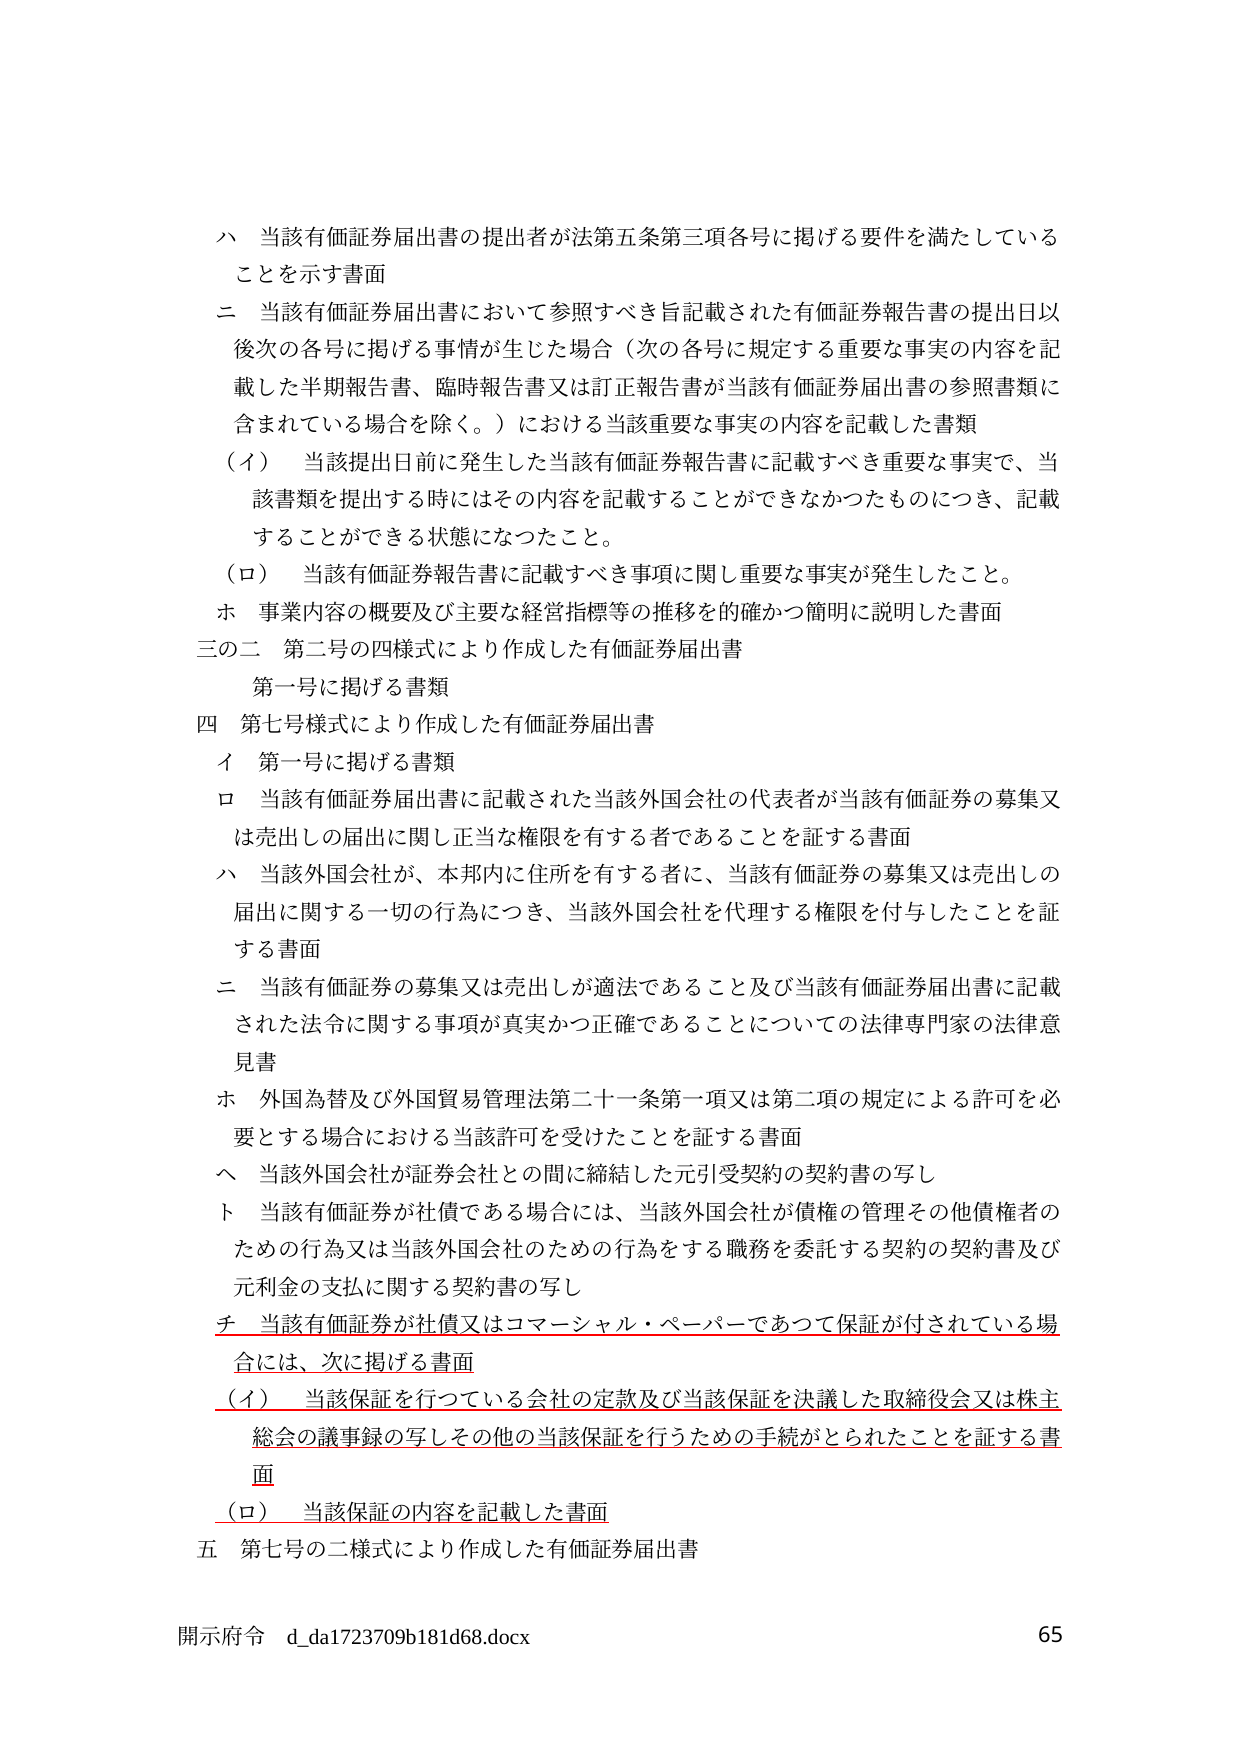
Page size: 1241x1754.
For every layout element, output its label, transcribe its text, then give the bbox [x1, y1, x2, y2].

text イ 第一号に掲げる書類 [215, 742, 1063, 779]
text ハ 当該有価証券届出書の提出者が法第五条第三項各号に掲げる要件を満たしていることを示す書面 [215, 217, 1063, 292]
text ハ 当該外国会社が、本邦内に住所を有する者に、当該有価証券の募集又は売出しの届出に関する一切の行為につき、当該外国会社を代理する権限を付与したことを証する書面 [215, 854, 1063, 967]
text （ロ） 当該保証の内容を記載した書面 [215, 1492, 1063, 1529]
text 三の二 第二号の四様式により作成した有価証券届出書 [196, 629, 1063, 667]
text ト 当該有価証券が社債である場合には、当該外国会社が債権の管理その他債権者のための行為又は当該外国会社のための行為をする職務を委託する契約の契約書及び元利金の支払に関する契約書の写し [215, 1192, 1063, 1304]
text チ 当該有価証券が社債又はコマーシャル・ペーパーであつて保証が付されている場合には、次に掲げる書面 [215, 1304, 1063, 1379]
text 第一号に掲げる書類 [252, 667, 1063, 704]
text ロ 当該有価証券届出書に記載された当該外国会社の代表者が当該有価証券の募集又は売出しの届出に関し正当な権限を有する者であることを証する書面 [215, 779, 1063, 854]
text ヘ 当該外国会社が証券会社との間に締結した元引受契約の契約書の写し [215, 1154, 1063, 1192]
text （ロ） 当該有価証券報告書に記載すべき事項に関し重要な事実が発生したこと。 [214, 554, 1063, 592]
text ニ 当該有価証券届出書において参照すべき旨記載された有価証券報告書の提出日以後次の各号に掲げる事情が生じた場合（次の各号に規定する重要な事実の内容を記載した半期報告書、臨時報告書又は訂正報告書が当該有価証券届出書の参照書類に含まれている場合を除く。）における当該重要な事実の内容を記載した書類 [215, 292, 1063, 442]
text （イ） 当該提出日前に発生した当該有価証券報告書に記載すべき重要な事実で、当該書類を提出する時にはその内容を記載することができなかつたものにつき、記載することができる状態になつたこと。 [214, 442, 1063, 554]
text ニ 当該有価証券の募集又は売出しが適法であること及び当該有価証券届出書に記載された法令に関する事項が真実かつ正確であることについての法律専門家の法律意見書 [215, 967, 1063, 1079]
text 五 第七号の二様式により作成した有価証券届出書 [196, 1529, 1063, 1567]
text （イ） 当該保証を行つている会社の定款及び当該保証を決議した取締役会又は株主総会の議事録の写しその他の当該保証を行うための手続がとられたことを証する書面 [215, 1379, 1063, 1492]
text ホ 事業内容の概要及び主要な経営指標等の推移を的確かつ簡明に説明した書面 [215, 592, 1063, 629]
text ホ 外国為替及び外国貿易管理法第二十一条第一項又は第二項の規定による許可を必要とする場合における当該許可を受けたことを証する書面 [215, 1079, 1063, 1154]
text 四 第七号様式により作成した有価証券届出書 [196, 704, 1063, 742]
